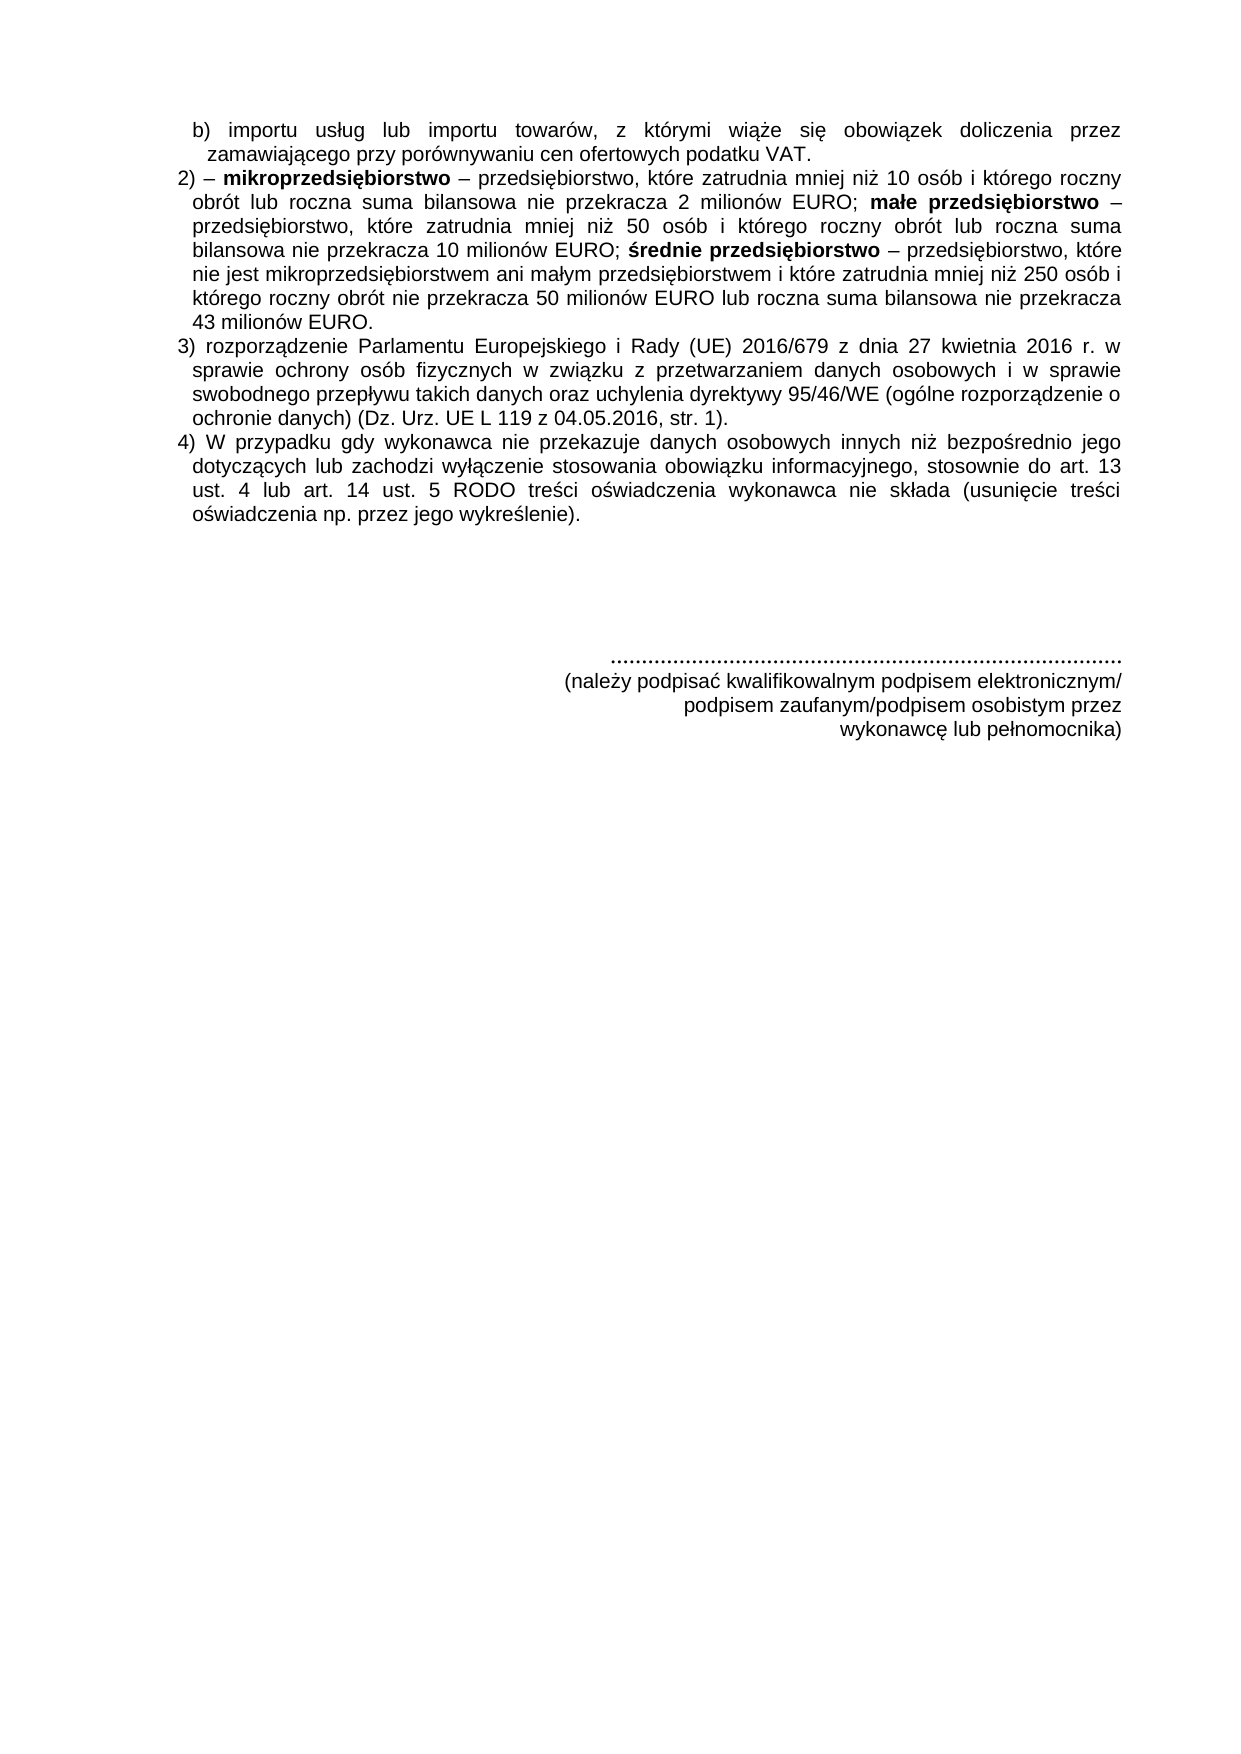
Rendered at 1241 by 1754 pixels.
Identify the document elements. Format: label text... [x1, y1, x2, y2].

text 2) – mikroprzedsiębiorstwo – przedsiębiorstwo, które zatrudnia mniej niż 10 osób i którego roczny obrót lub roczna suma bilansowa nie przekracza 2 milionów EURO; małe przedsiębiorstwo – przedsiębiorstwo, które zatrudnia mniej niż 50 osób i którego roczny obrót lub roczna suma bilansowa nie przekracza 10 milionów EURO; średnie przedsiębiorstwo – przedsiębiorstwo, które nie jest mikroprzedsiębiorstwem ani małym przedsiębiorstwem i które zatrudnia mniej niż 250 osób i którego roczny obrót nie przekracza 50 milionów EURO lub roczna suma bilansowa nie przekracza 43 milionów EURO. [177, 166, 1122, 334]
text 4) W przypadku gdy wykonawca nie przekazuje danych osobowych innych niż bezpośrednio jego dotyczących lub zachodzi wyłączenie stosowania obowiązku informacyjnego, stosownie do art. 13 ust. 4 lub art. 14 ust. 5 RODO treści oświadczenia wykonawca nie składa (usunięcie treści oświadczenia np. przez jego wykreślenie). [177, 429, 1122, 525]
text (należy podpisać kwalifikowalnym podpisem elektronicznym/ [177, 669, 1122, 693]
text b) importu usług lub importu towarów, z którymi wiąże się obowiązek doliczenia przez zamawiającego przy porównywaniu cen ofertowych podatku VAT. [192, 118, 1122, 166]
text wykonawcę lub pełnomocnika) [177, 717, 1122, 741]
text .................................................................................. [177, 640, 1122, 669]
text 3) rozporządzenie Parlamentu Europejskiego i Rady (UE) 2016/679 z dnia 27 kwietnia 2016 r. w sprawie ochrony osób fizycznych w związku z przetwarzaniem danych osobowych i w sprawie swobodnego przepływu takich danych oraz uchylenia dyrektywy 95/46/WE (ogólne rozporządzenie o ochronie danych) (Dz. Urz. UE L 119 z 04.05.2016, str. 1). [177, 334, 1122, 429]
text podpisem zaufanym/podpisem osobistym przez [177, 693, 1122, 717]
